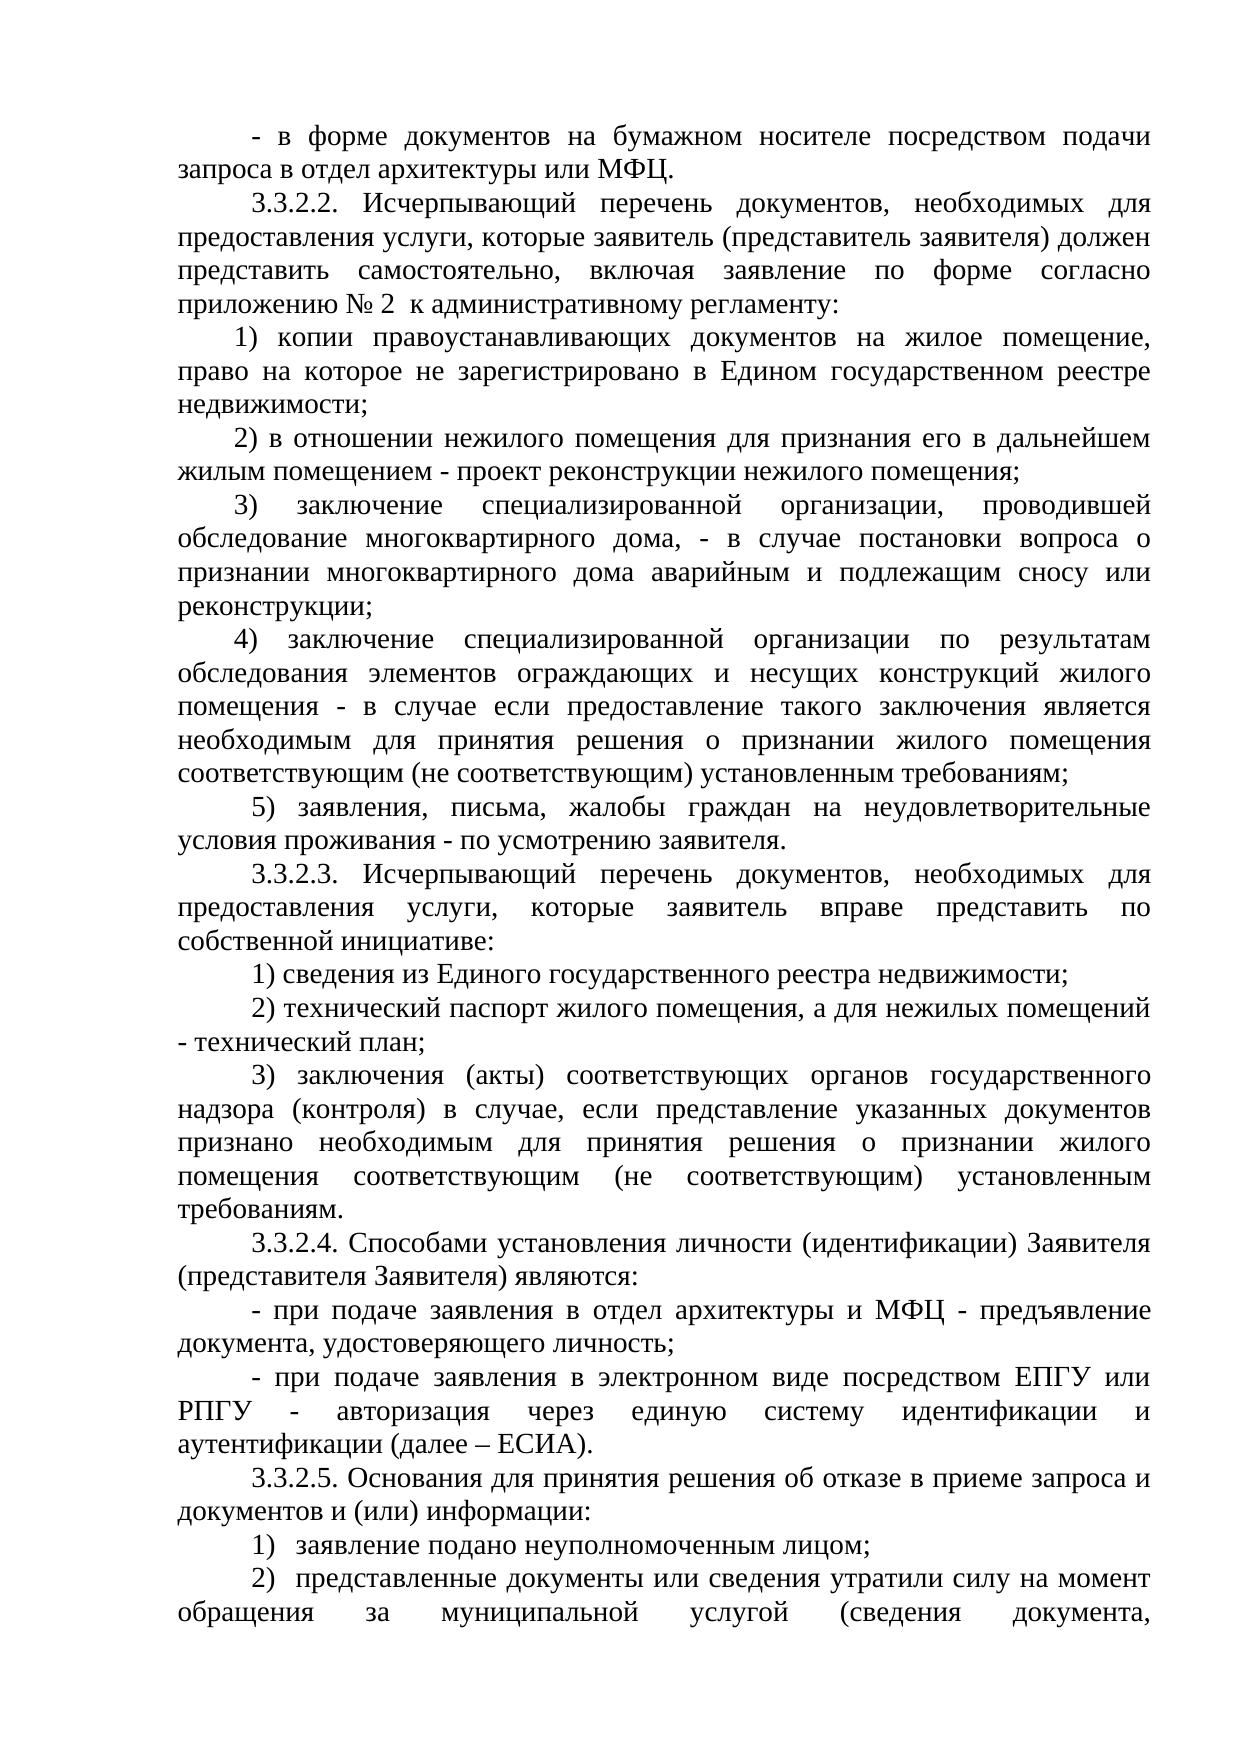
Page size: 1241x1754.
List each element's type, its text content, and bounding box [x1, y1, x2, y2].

text 3) заключение специализированной организации, проводившей обследование многоквартирного дома, - в случае постановки вопроса о признании многоквартирного дома аварийным и подлежащим сносу или реконструкции; [177, 487, 1152, 621]
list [177, 1560, 1152, 1627]
text 3.3.2.2. Исчерпывающий перечень документов, необходимых для предоставления услуги, которые заявитель (представитель заявителя) должен представить самостоятельно, включая заявление по форме согласно приложению № 2 к административному регламенту: [177, 185, 1152, 319]
text 3.3.2.3. Исчерпывающий перечень документов, необходимых для предоставления услуги, которые заявитель вправе представить по собственной инициативе: [177, 856, 1152, 957]
text - в форме документов на бумажном носителе посредством подачи запроса в отдел архитектуры или МФЦ. [177, 118, 1152, 185]
text 2) в отношении нежилого помещения для признания его в дальнейшем жилым помещением - проект реконструкции нежилого помещения; [177, 420, 1152, 487]
text 4) заключение специализированной организации по результатам обследования элементов ограждающих и несущих конструкций жилого помещения - в случае если предоставление такого заключения является необходимым для принятия решения о признании жилого помещения соответствующим (не соответствующим) установленным требованиям; [177, 621, 1152, 789]
text 3.3.2.5. Основания для принятия решения об отказе в приеме запроса и документов и (или) информации: [177, 1460, 1152, 1527]
text 1) сведения из Единого государственного реестра недвижимости; [177, 957, 1152, 990]
text - при подаче заявления в отдел архитектуры и МФЦ - предъявление документа, удостоверяющего личность; [177, 1292, 1152, 1359]
text 3) заключения (акты) соответствующих органов государственного надзора (контроля) в случае, если представление указанных документов признано необходимым для принятия решения о признании жилого помещения соответствующим (не соответствующим) установленным требованиям. [177, 1057, 1152, 1225]
text 3.3.2.4. Способами установления личности (идентификации) Заявителя (представителя Заявителя) являются: [177, 1225, 1152, 1292]
text 5) заявления, письма, жалобы граждан на неудовлетворительные условия проживания - по усмотрению заявителя. [177, 789, 1152, 856]
text - при подаче заявления в электронном виде посредством ЕПГУ или РПГУ - авторизация через единую систему идентификации и аутентификации (далее – ЕСИА). [177, 1359, 1152, 1460]
text 2) технический паспорт жилого помещения, а для нежилых помещений - технический план; [177, 990, 1152, 1057]
text 1) копии правоустанавливающих документов на жилое помещение, право на которое не зарегистрировано в Едином государственном реестре недвижимости; [177, 319, 1152, 420]
list 1) заявление подано неуполномоченным лицом; [177, 1527, 1152, 1560]
